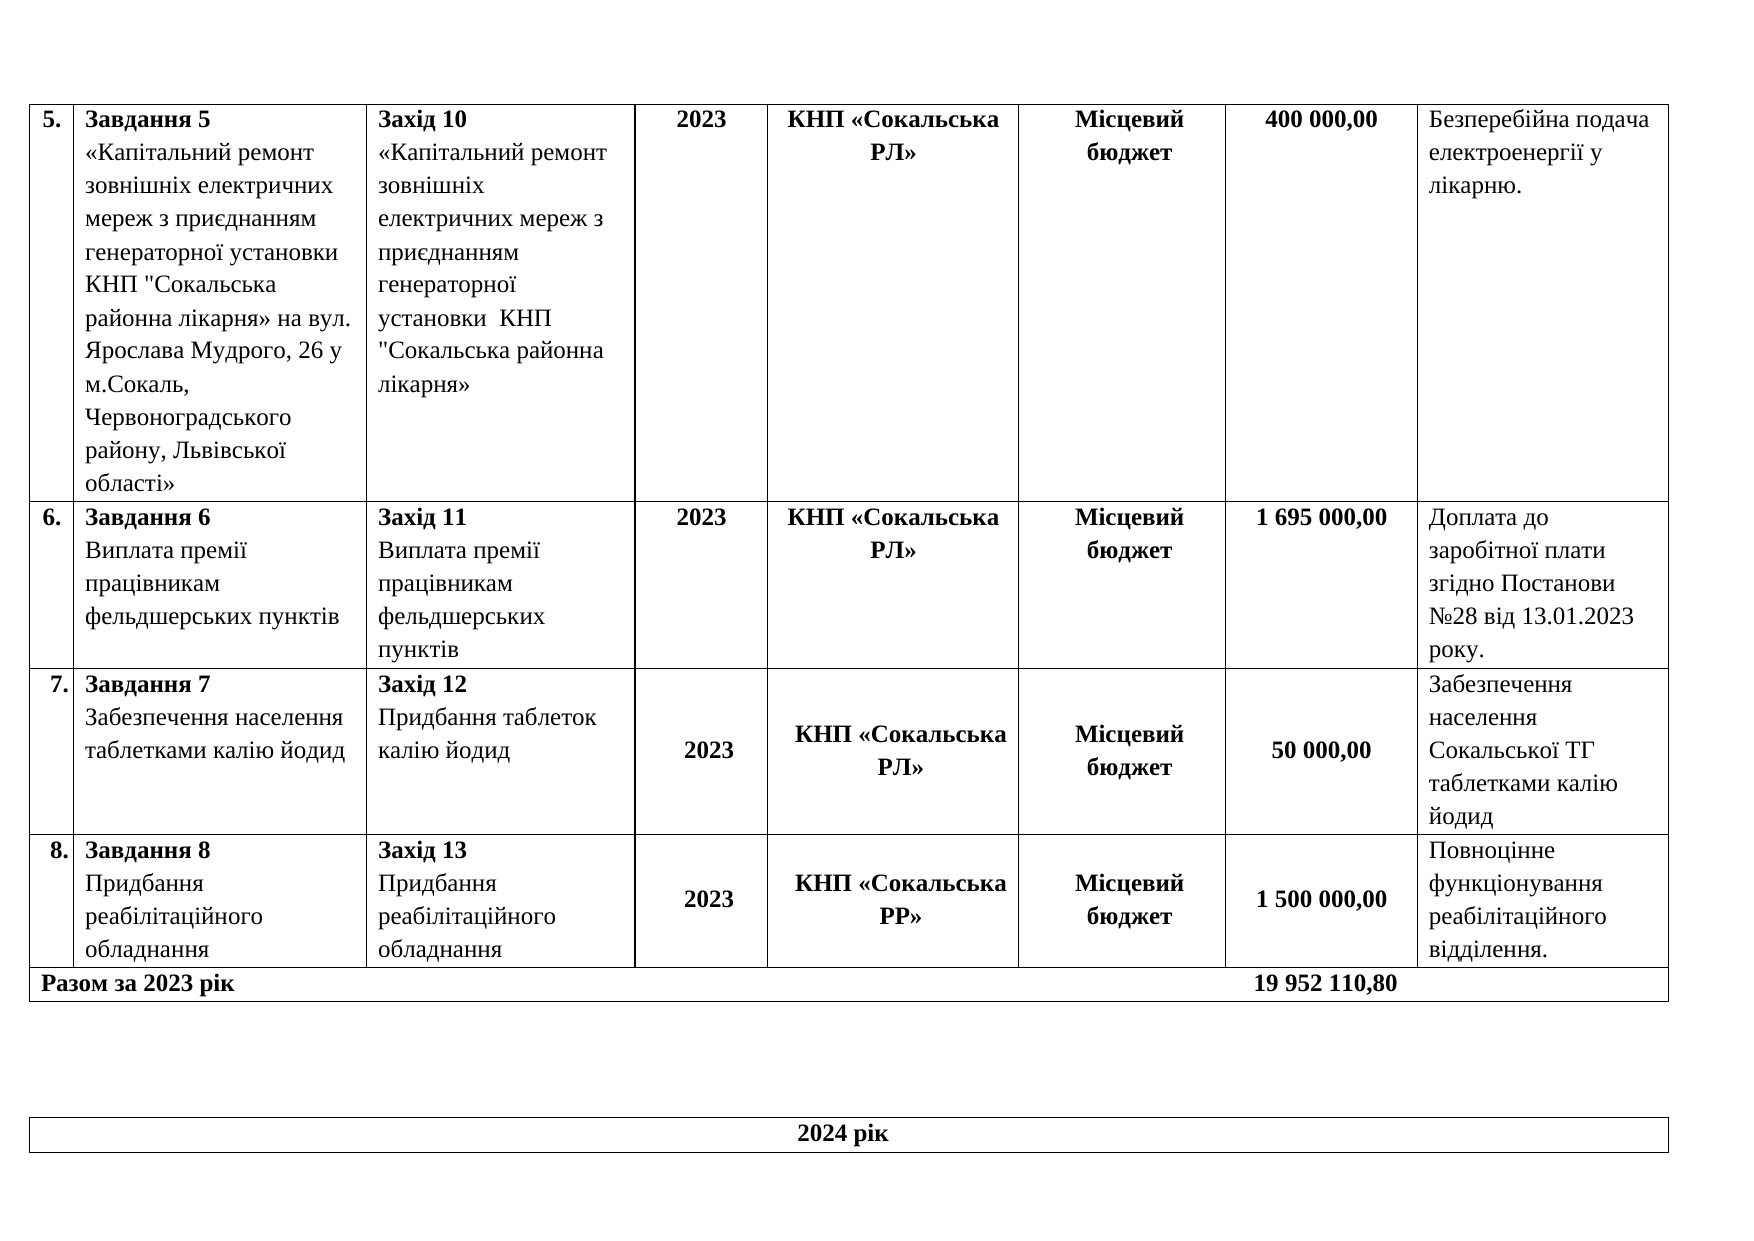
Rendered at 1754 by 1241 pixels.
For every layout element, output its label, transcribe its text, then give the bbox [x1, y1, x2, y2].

table_cell Завдання 8 Придбання реабілітаційного обладнання [74, 835, 366, 967]
table_cell Завдання 6 Виплата премії працівникам фельдшерських пунктів [74, 502, 366, 668]
table_cell 400 000,00 [1226, 105, 1417, 501]
table_cell Місцевий бюджет [1019, 835, 1225, 967]
table_cell 7. [30, 669, 73, 834]
table_cell 1 500 000,00 [1226, 835, 1417, 967]
table_cell Повноцінне функціонування реабілітаційного відділення. [1418, 835, 1668, 967]
table_cell КНП «Сокальська РЛ» [768, 669, 1018, 834]
table_cell Доплата до заробітної плати згідно Постанови №28 від 13.01.2023 року. [1418, 502, 1668, 668]
table_cell Місцевий бюджет [1019, 669, 1225, 834]
table_cell КНП «Сокальська РЛ» [768, 502, 1018, 668]
table_cell 50 000,00 [1226, 669, 1417, 834]
table_cell Місцевий бюджет [1019, 502, 1225, 668]
table_cell 5. [30, 105, 73, 501]
table_cell Завдання 7 Забезпечення населення таблетками калію йодид [74, 669, 366, 834]
table_cell Разом за 2023 рік 19 952 110,80 [30, 968, 1668, 1001]
table_cell 6. [30, 502, 73, 668]
table_cell 2023 [636, 502, 767, 668]
table_cell Забезпечення населення Сокальської ТГ таблетками калію йодид [1418, 669, 1668, 834]
table_cell 8. [30, 835, 73, 967]
table_cell Захід 13 Придбання реабілітаційного обладнання [367, 835, 634, 967]
table_cell Безперебійна подача електроенергії у лікарню. [1418, 105, 1668, 501]
table_cell 2023 [636, 835, 767, 967]
table_cell Захід 11 Виплата премії працівникам фельдшерських пунктів [367, 502, 634, 668]
table_cell Захід 12 Придбання таблеток калію йодид [367, 669, 634, 834]
table_cell 2023 [636, 105, 767, 501]
table_cell 1 695 000,00 [1226, 502, 1417, 668]
table_cell КНП «Сокальська РЛ» [768, 105, 1018, 501]
table_cell Завдання 5 «Капітальний ремонт зовнішніх електричних мереж з приєднанням генераторної установки КНП "Сокальська районна лікарня» на вул. Ярослава Мудрого, 26 у м.Сокаль, Червоноградського району, Львівської області» [74, 105, 366, 501]
table_cell 2023 [636, 669, 767, 834]
table_cell КНП «Сокальська РР» [768, 835, 1018, 967]
table_cell Місцевий бюджет [1019, 105, 1225, 501]
table_header 2024 рік [30, 1118, 1668, 1152]
table_cell Захід 10 «Капітальний ремонт зовнішніх електричних мереж з приєднанням генераторної установки КНП "Сокальська районна лікарня» [367, 105, 634, 501]
